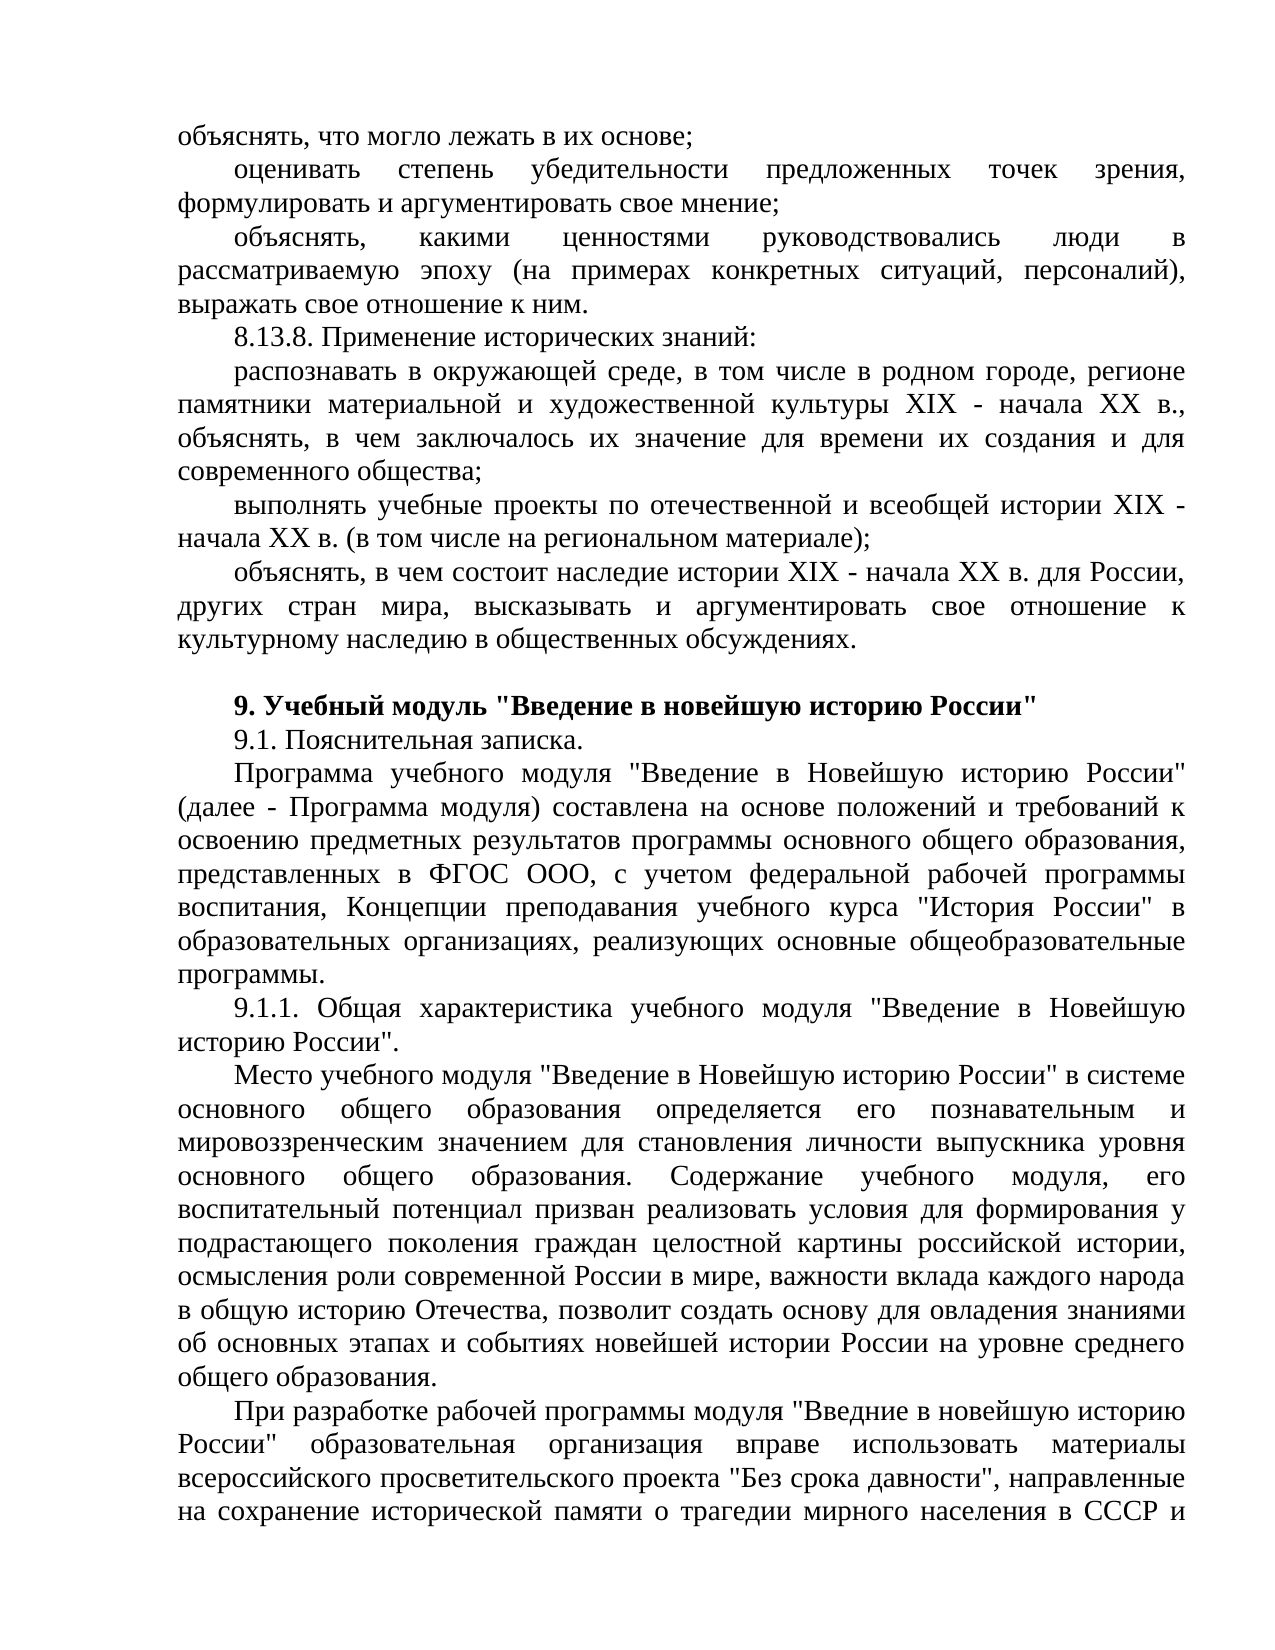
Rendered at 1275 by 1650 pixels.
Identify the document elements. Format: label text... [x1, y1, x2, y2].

text объяснять, какими ценностями руководствовались люди в рассматриваемую эпоху (на примерах конкретных ситуаций, персоналий), выражать свое отношение к ним. [177, 219, 1186, 319]
text 9.1. Пояснительная записка. [177, 722, 1186, 755]
text 9.1.1. Общая характеристика учебного модуля "Введение в Новейшую историю России". [177, 990, 1186, 1057]
text Программа учебного модуля "Введение в Новейшую историю России" (далее - Программа модуля) составлена на основе положений и требований к освоению предметных результатов программы основного общего образования, представленных в ФГОС ООО, с учетом федеральной рабочей программы воспитания, Концепции преподавания учебного курса "История России" в образовательных организациях, реализующих основные общеобразовательные программы. [177, 755, 1186, 990]
text объяснять, в чем состоит наследие истории XIX - начала XX в. для России, других стран мира, высказывать и аргументировать свое отношение к культурному наследию в общественных обсуждениях. [177, 554, 1186, 655]
text выполнять учебные проекты по отечественной и всеобщей истории XIX - начала XX в. (в том числе на региональном материале); [177, 487, 1186, 554]
text распознавать в окружающей среде, в том числе в родном городе, регионе памятники материальной и художественной культуры XIX - начала XX в., объяснять, в чем заключалось их значение для времени их создания и для современного общества; [177, 353, 1186, 487]
text 9. Учебный модуль "Введение в новейшую историю России" [177, 688, 1186, 722]
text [177, 118, 1186, 152]
text 8.13.8. Применение исторических знаний: [177, 319, 1186, 353]
text Место учебного модуля "Введение в Новейшую историю России" в системе основного общего образования определяется его познавательным и мировоззренческим значением для становления личности выпускника уровня основного общего образования. Содержание учебного модуля, его воспитательный потенциал призван реализовать условия для формирования у подрастающего поколения граждан целостной картины российской истории, осмысления роли современной России в мире, важности вклада каждого народа в общую историю Отечества, позволит создать основу для овладения знаниями об основных этапах и событиях новейшей истории России на уровне среднего общего образования. [177, 1057, 1186, 1393]
text оценивать степень убедительности предложенных точек зрения, формулировать и аргументировать свое мнение; [177, 152, 1186, 219]
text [177, 1393, 1186, 1527]
